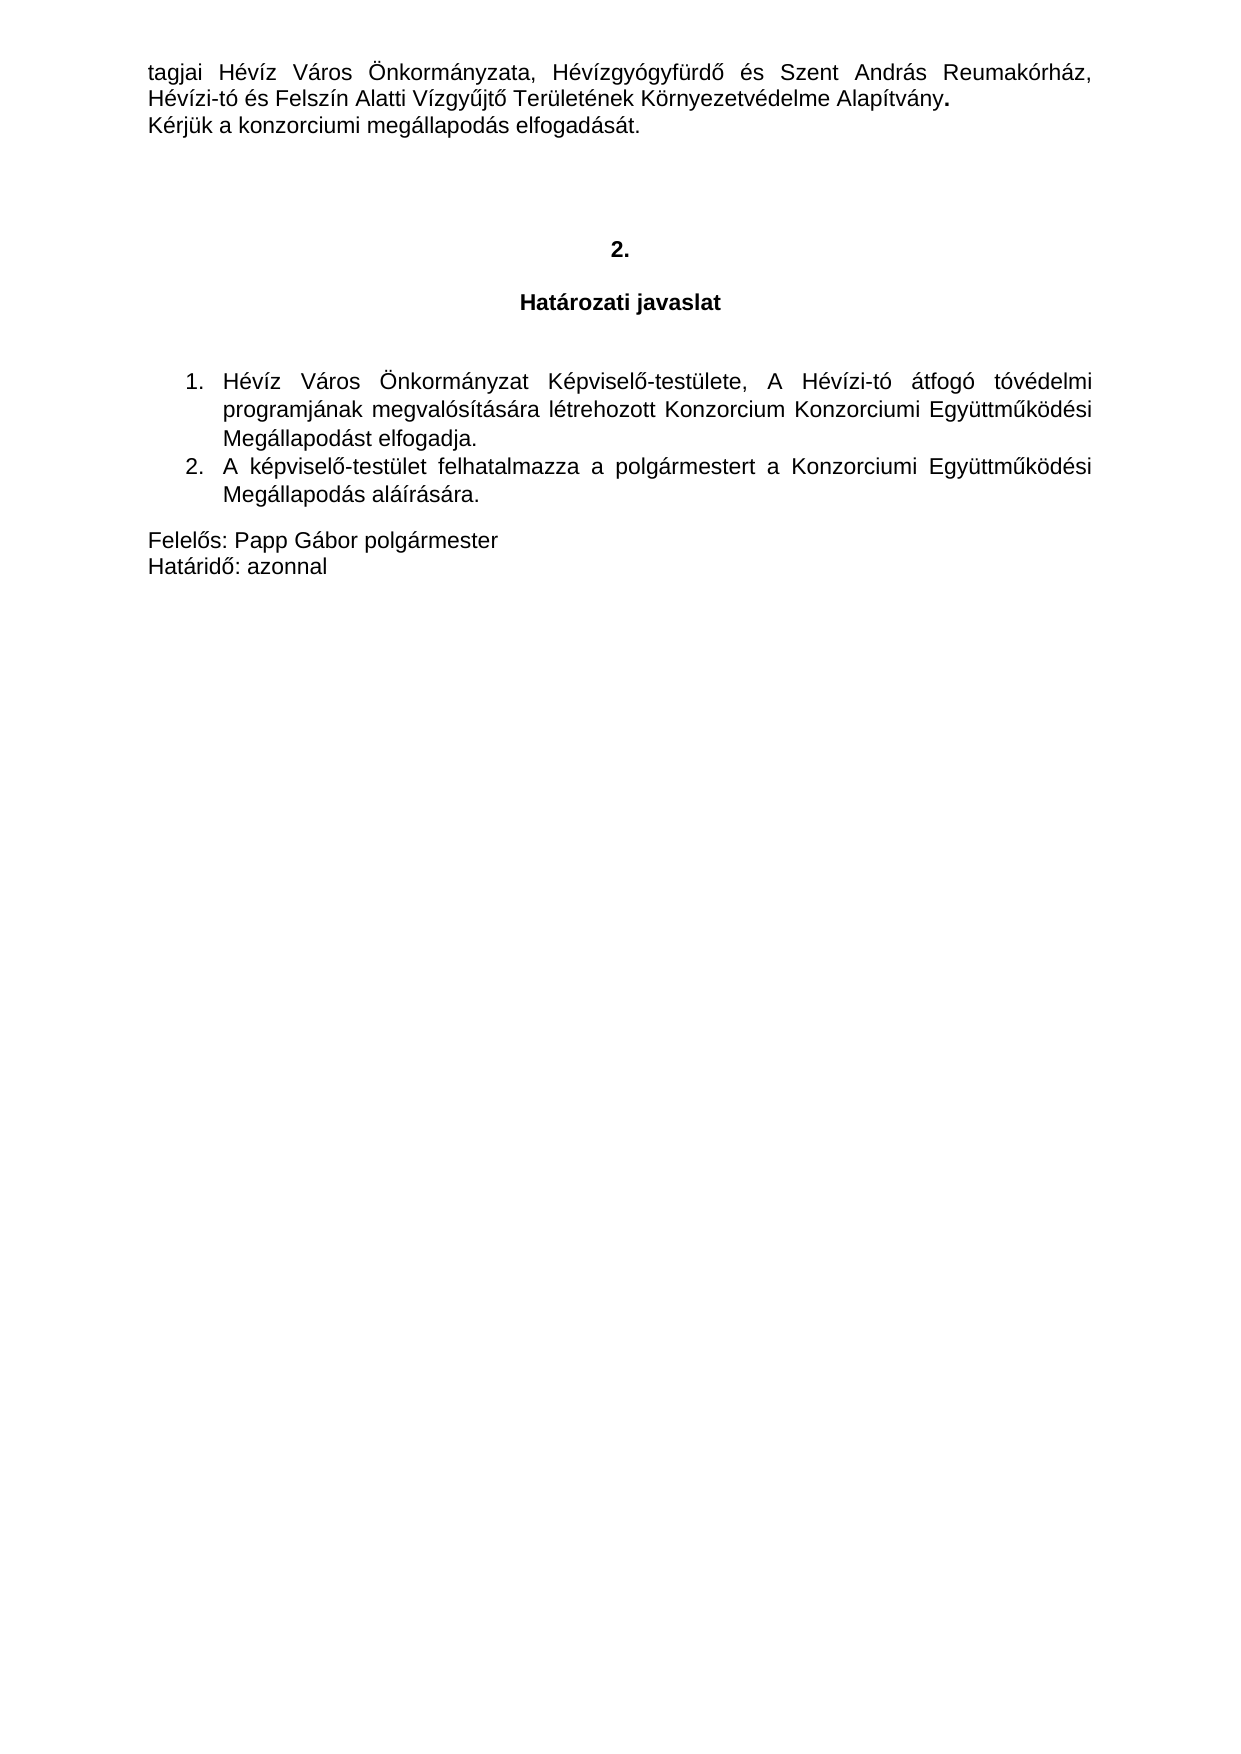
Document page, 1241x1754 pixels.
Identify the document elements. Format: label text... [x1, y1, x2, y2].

list Hévíz Város Önkormányzat Képviselő-testülete, A Hévízi-tó átfogó tóvédelmi programjának megvalósítására létrehozott Konzorcium Konzorciumi Együttműködési Megállapodást elfogadja. [185, 368, 1093, 451]
text Határozati javaslat [148, 289, 1093, 315]
list A képviselő-testület felhatalmazza a polgármestert a Konzorciumi Együttműködési Megállapodás aláírására. [185, 453, 1093, 508]
text Határidő: azonnal [148, 553, 1093, 579]
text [148, 59, 1093, 112]
text Kérjük a konzorciumi megállapodás elfogadását. [148, 112, 1093, 138]
text 2. [148, 236, 1093, 262]
text Felelős: Papp Gábor polgármester [148, 527, 1093, 553]
